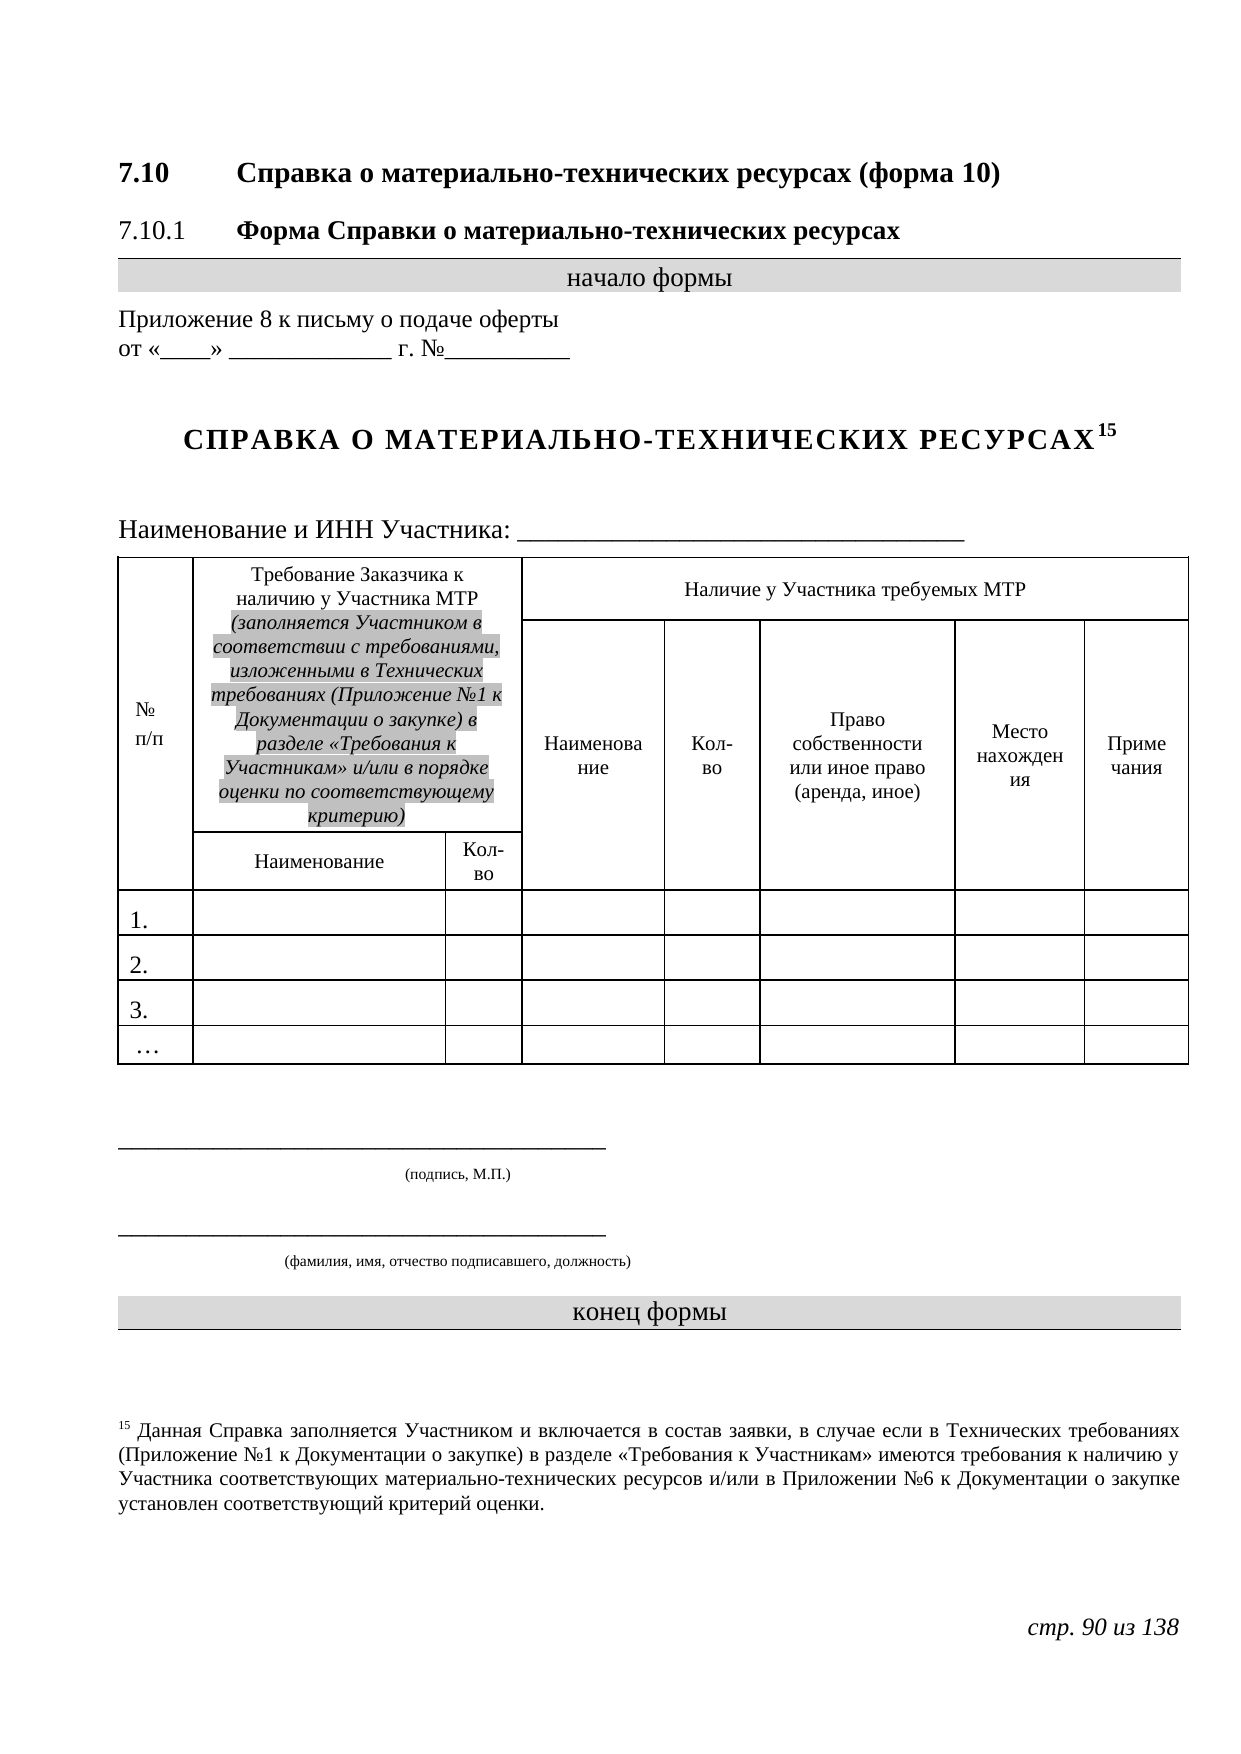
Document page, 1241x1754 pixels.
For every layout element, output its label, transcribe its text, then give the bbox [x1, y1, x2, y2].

table_cell [446, 936, 521, 979]
table_cell [665, 981, 759, 1024]
table_cell Место нахождения [956, 621, 1084, 889]
table_cell [446, 981, 521, 1024]
table_cell Наименование [523, 621, 664, 889]
table_cell [665, 891, 759, 934]
table_cell [523, 981, 664, 1024]
table_cell [1085, 891, 1188, 934]
text (фамилия, имя, отчество подписавшего, должность) [118, 1252, 797, 1283]
table_cell [956, 936, 1084, 979]
table_header Наличие у Участника требуемых МТР [523, 558, 1188, 619]
table_cell Право собственности или иное право (аренда, иное) [761, 621, 954, 889]
table_cell [523, 891, 664, 934]
table_cell [956, 891, 1084, 934]
table_cell … [119, 1026, 192, 1063]
table_cell [1085, 1026, 1188, 1063]
table_header Требование Заказчика к наличию у Участника МТР (заполняется Участником в соответствии с требованиями, изложенными в Технических требованиях (Приложение №1 к Документации о закупке) в разделе «Требования к Участникам» и/или в порядке оценки по соответствующему критерию) [194, 558, 521, 831]
table_cell [956, 981, 1084, 1024]
table_cell [1085, 981, 1188, 1024]
table_cell [761, 936, 954, 979]
table_cell [119, 891, 192, 934]
table_cell [446, 1026, 521, 1063]
table_cell [194, 891, 445, 934]
table_cell [194, 981, 445, 1024]
table_cell [194, 1026, 445, 1063]
table_cell [523, 936, 664, 979]
table_cell [1085, 936, 1188, 979]
table_cell [194, 936, 445, 979]
table_cell [761, 1026, 954, 1063]
table_cell Кол-во [446, 833, 521, 889]
table_cell [523, 1026, 664, 1063]
text Приложение 8 к письму о подаче оферты от «____» _____________ г. №__________ [118, 304, 1181, 362]
table_cell [119, 936, 192, 979]
table_cell [665, 936, 759, 979]
table_cell [956, 1026, 1084, 1063]
table_cell Кол-во [665, 621, 759, 889]
text Наименование и ИНН Участника: _________________________________ [118, 513, 1181, 544]
text Справка о материально-технических ресурсах [118, 418, 1181, 457]
table_cell Наименование [194, 833, 445, 889]
table_cell [665, 1026, 759, 1063]
text ____________________________________ [118, 1208, 1181, 1239]
table_cell [446, 891, 521, 934]
table_cell [761, 981, 954, 1024]
table_header № п/п [119, 558, 192, 889]
table_cell [761, 891, 954, 934]
text начало формы [118, 259, 1181, 292]
text Форма Справки о материально-технических ресурсах [118, 214, 1181, 245]
subtitle Справка о материально-технических ресурсах (форма 10) [118, 156, 1181, 189]
table_cell Примечания [1085, 621, 1188, 889]
text (подпись, М.П.) [118, 1164, 797, 1196]
text ____________________________________ [118, 1121, 1181, 1152]
text конец формы [118, 1296, 1181, 1329]
table_cell [119, 981, 192, 1024]
